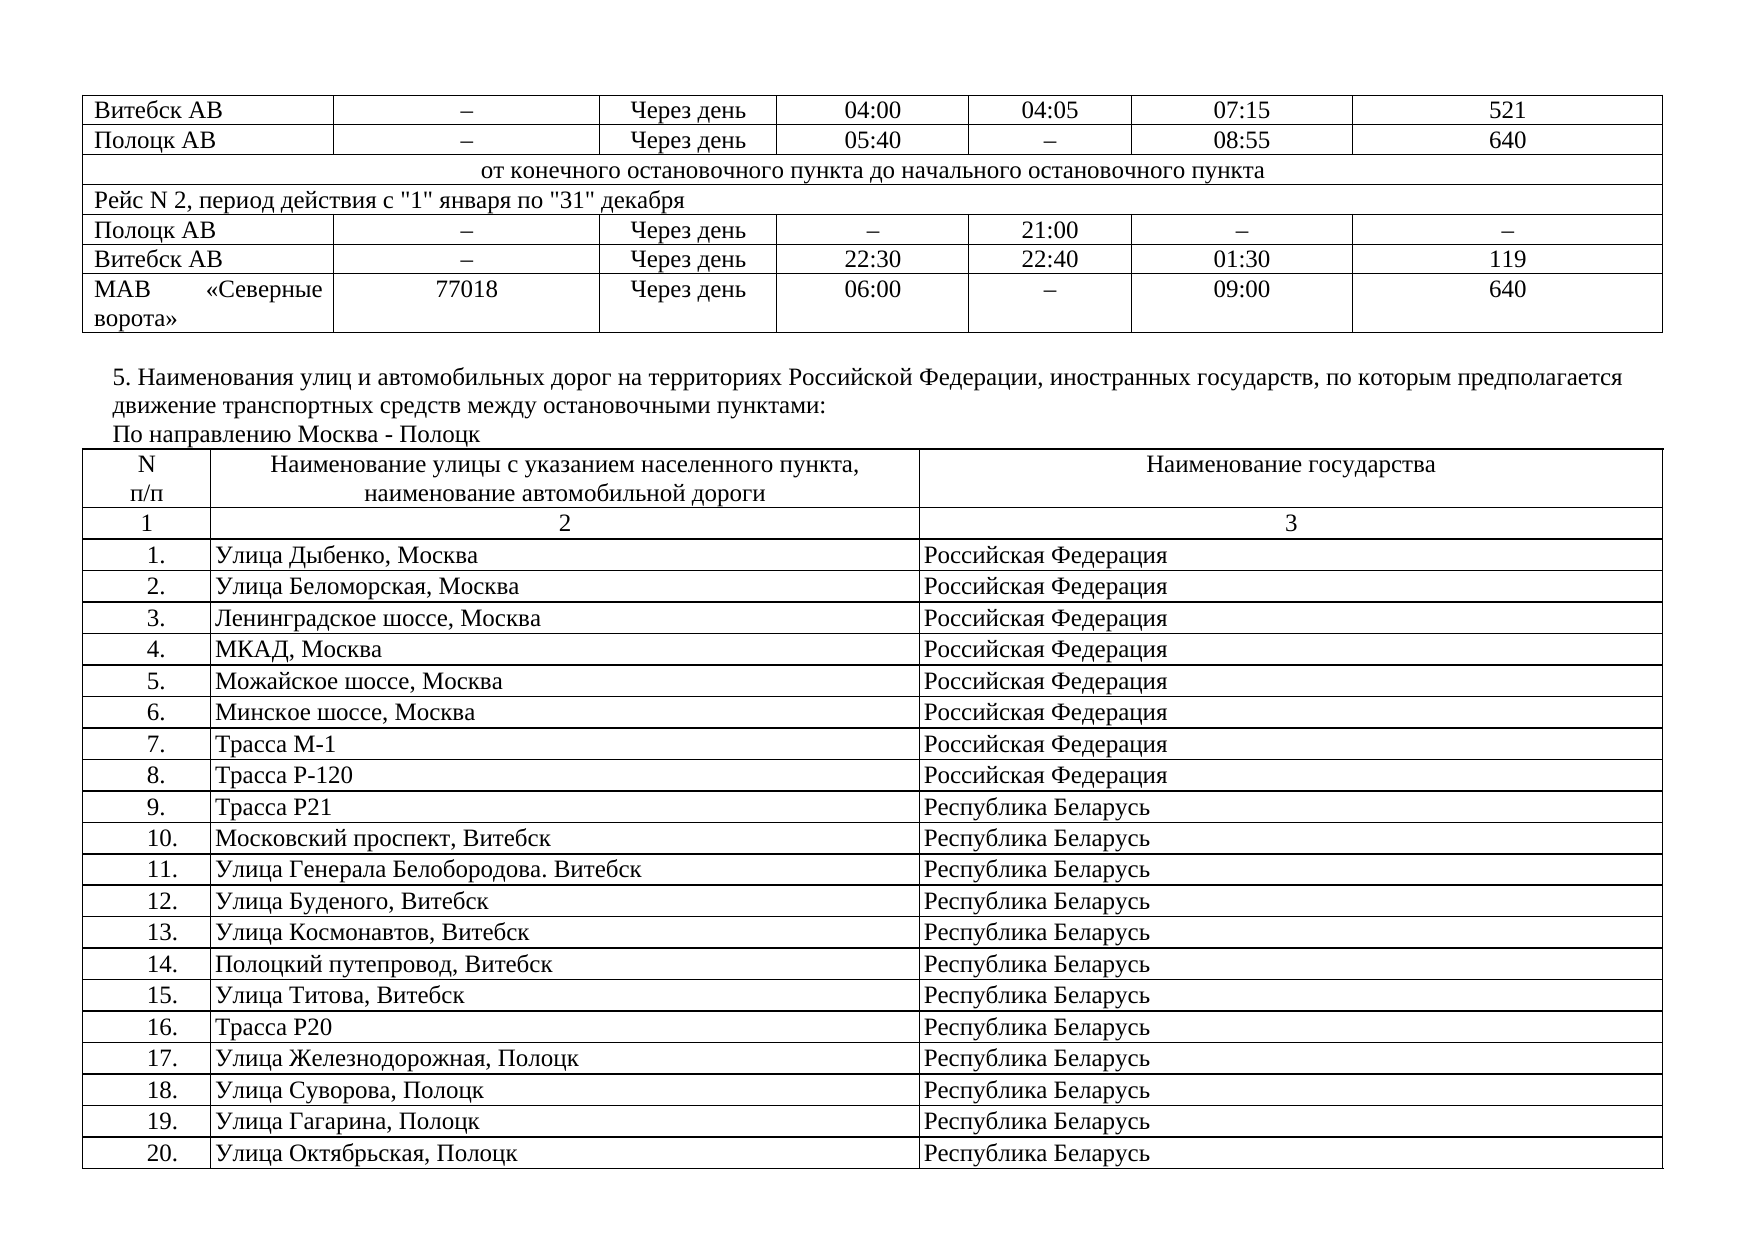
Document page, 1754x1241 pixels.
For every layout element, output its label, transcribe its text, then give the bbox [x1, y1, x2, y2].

table_cell Республика Беларусь [920, 949, 1662, 979]
table_cell 22:40 [969, 245, 1131, 273]
table_cell [83, 1106, 210, 1136]
table_cell Улица Суворова, Полоцк [211, 1075, 919, 1104]
table_cell – [334, 96, 599, 124]
table_cell Через день [600, 96, 776, 124]
table_cell [83, 855, 210, 884]
table_cell Улица Космонавтов, Витебск [211, 917, 919, 947]
table_cell Российская Федерация [920, 571, 1662, 601]
table_cell – [334, 215, 599, 243]
table_cell Трасса М-1 [211, 729, 919, 758]
table_cell 05:40 [777, 125, 968, 154]
table_cell [83, 729, 210, 758]
table_cell 09:00 [1132, 274, 1352, 332]
table_cell Республика Беларусь [920, 792, 1662, 821]
table_cell 04:05 [969, 96, 1131, 124]
table_cell МАВ «Северные ворота» [83, 274, 333, 332]
table_cell Полоцкий путепровод, Витебск [211, 949, 919, 979]
table_header N п/п [83, 450, 210, 507]
table_cell Через день [600, 125, 776, 154]
table_cell Витебск АВ [83, 96, 333, 124]
table_cell 2 [211, 508, 919, 538]
table_cell Улица Титова, Витебск [211, 980, 919, 1010]
table_cell [83, 634, 210, 664]
table_cell Трасса Р20 [211, 1012, 919, 1042]
table_cell [83, 1075, 210, 1104]
table_cell 521 [1353, 96, 1662, 124]
table_cell Улица Железнодорожная, Полоцк [211, 1043, 919, 1073]
table_cell Улица Беломорская, Москва [211, 571, 919, 601]
table_cell МКАД, Москва [211, 634, 919, 664]
table_cell 06:00 [777, 274, 968, 332]
table_cell [83, 823, 210, 853]
table_cell – [1353, 215, 1662, 243]
table_cell 21:00 [969, 215, 1131, 243]
table_cell Республика Беларусь [920, 1012, 1662, 1042]
table_cell Ленинградское шоссе, Москва [211, 603, 919, 633]
table_cell Республика Беларусь [920, 1043, 1662, 1073]
table_cell Улица Гагарина, Полоцк [211, 1106, 919, 1136]
table_cell Можайское шоссе, Москва [211, 666, 919, 696]
table_cell [83, 603, 210, 633]
table_cell Республика Беларусь [920, 1106, 1662, 1136]
table_cell [83, 1138, 210, 1167]
table_cell [83, 1012, 210, 1042]
table_cell [83, 792, 210, 821]
table_cell 1 [83, 508, 210, 538]
table_cell Республика Беларусь [920, 917, 1662, 947]
table_cell [83, 760, 210, 790]
table_cell от конечного остановочного пункта до начального остановочного пункта [83, 155, 1662, 184]
table_cell [83, 697, 210, 727]
table_cell Улица Буденого, Витебск [211, 886, 919, 916]
table_cell 77018 [334, 274, 599, 332]
table_cell – [969, 125, 1131, 154]
table_cell Республика Беларусь [920, 823, 1662, 853]
table_cell – [777, 215, 968, 243]
table_cell Полоцк АВ [83, 125, 333, 154]
table_cell Рейс N 2, период действия с "1" января по "31" декабря [83, 185, 1662, 214]
table_cell Российская Федерация [920, 603, 1662, 633]
table_cell – [969, 274, 1131, 332]
table_cell [83, 886, 210, 916]
text 5. Наименования улиц и автомобильных дорог на территориях Российской Федерации, иностранных государств, по которым предполагается движение транспортных средств между остановочными пунктами: [112, 362, 1695, 419]
table_cell Улица Дыбенко, Москва [211, 540, 919, 570]
table_cell Через день [600, 215, 776, 243]
table_cell Республика Беларусь [920, 1138, 1662, 1167]
table_cell Через день [600, 274, 776, 332]
table_cell Трасса Р21 [211, 792, 919, 821]
table_cell [83, 571, 210, 601]
table_cell Республика Беларусь [920, 1075, 1662, 1104]
table_cell Республика Беларусь [920, 855, 1662, 884]
table_cell 3 [920, 508, 1662, 538]
table_header Наименование государства [920, 450, 1662, 507]
table_cell Российская Федерация [920, 540, 1662, 570]
table_cell Российская Федерация [920, 697, 1662, 727]
text По направлению Москва - Полоцк [112, 419, 1695, 448]
table_cell 119 [1353, 245, 1662, 273]
table_cell 640 [1353, 125, 1662, 154]
table_cell 01:30 [1132, 245, 1352, 273]
table_cell 04:00 [777, 96, 968, 124]
table_cell Республика Беларусь [920, 886, 1662, 916]
table_cell – [334, 125, 599, 154]
table_cell – [1132, 215, 1352, 243]
table_cell Улица Октябрьская, Полоцк [211, 1138, 919, 1167]
table_cell Минское шоссе, Москва [211, 697, 919, 727]
table_cell – [334, 245, 599, 273]
table_cell Российская Федерация [920, 666, 1662, 696]
table_cell [83, 917, 210, 947]
table_cell Российская Федерация [920, 634, 1662, 664]
table_cell Российская Федерация [920, 760, 1662, 790]
table_cell 22:30 [777, 245, 968, 273]
table_cell [83, 949, 210, 979]
table_header Наименование улицы с указанием населенного пункта, наименование автомобильной дороги [211, 450, 919, 507]
table_cell Улица Генерала Белобородова. Витебск [211, 855, 919, 884]
table_cell Российская Федерация [920, 729, 1662, 758]
table_cell 640 [1353, 274, 1662, 332]
table_cell Витебск АВ [83, 245, 333, 273]
table_cell Московский проспект, Витебск [211, 823, 919, 853]
table_cell Республика Беларусь [920, 980, 1662, 1010]
table_cell 07:15 [1132, 96, 1352, 124]
table_cell Полоцк АВ [83, 215, 333, 243]
table_cell [83, 1043, 210, 1073]
table_cell 08:55 [1132, 125, 1352, 154]
table_cell [83, 980, 210, 1010]
table_cell Через день [600, 245, 776, 273]
table_cell Трасса Р-120 [211, 760, 919, 790]
table_cell [83, 540, 210, 570]
table_cell [83, 666, 210, 696]
